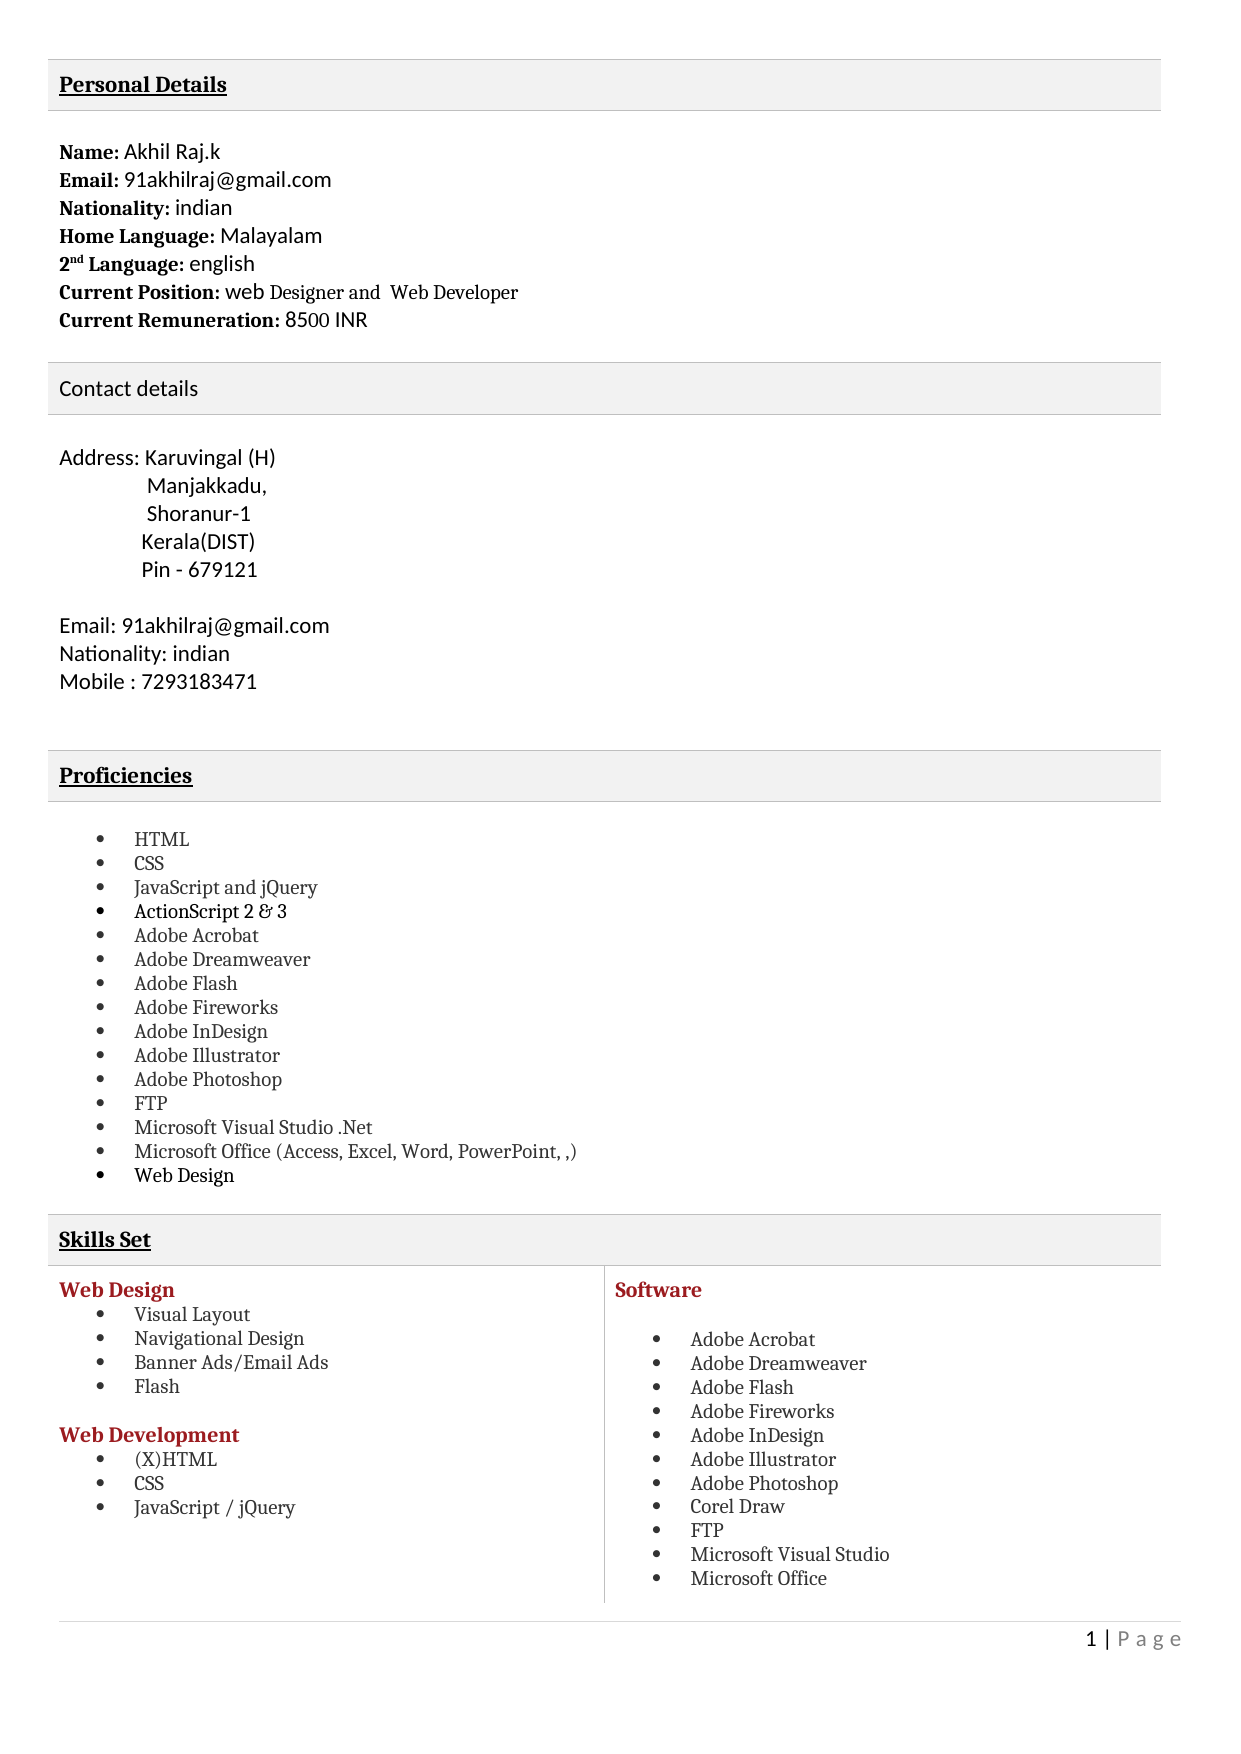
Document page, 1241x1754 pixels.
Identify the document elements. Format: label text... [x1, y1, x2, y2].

list FTP [97, 1092, 1181, 1116]
text Name: Akhil Raj.k [59, 137, 1181, 165]
table_header Proficiencies [48, 751, 1161, 801]
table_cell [48, 1266, 604, 1603]
list JavaScript and jQuery [97, 876, 1181, 900]
list Adobe Acrobat [97, 924, 1181, 948]
text Shoranur-1 [59, 499, 1181, 527]
text Pin - 679121 [59, 555, 1181, 583]
text Email: 91akhilraj@gmail.com [59, 165, 1181, 193]
list Adobe Dreamweaver [97, 948, 1181, 972]
table_header Personal Details [48, 60, 1161, 110]
list HTML [97, 828, 1181, 852]
text Nationality: indian [59, 639, 1181, 667]
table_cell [605, 1266, 1161, 1603]
table_header Contact details [48, 363, 1161, 414]
list CSS [97, 852, 1181, 876]
text Mobile : 7293183471 [59, 667, 1181, 695]
list Microsoft Visual Studio .Net [97, 1116, 1181, 1139]
text Address: Karuvingal (H) [59, 443, 1181, 471]
list Adobe Flash [97, 972, 1181, 996]
list Microsoft Office (Access, Excel, Word, PowerPoint, ,) [97, 1139, 1181, 1163]
text 2nd Language: english [59, 249, 1181, 277]
table_header Skills Set [48, 1215, 1161, 1265]
text Home Language: Malayalam [59, 221, 1181, 249]
text Nationality: indian [59, 193, 1181, 221]
list Adobe Fireworks [97, 996, 1181, 1020]
text Email: 91akhilraj@gmail.com [59, 611, 1181, 639]
list Adobe Illustrator [97, 1044, 1181, 1068]
list Web Design [97, 1163, 1181, 1187]
text Current Remuneration: 8500 INR [59, 306, 1181, 333]
text Kerala(DIST) [59, 527, 1181, 555]
list ActionScript 2 & 3 [97, 900, 1181, 924]
text Manjakkadu, [59, 471, 1181, 499]
list Adobe InDesign [97, 1020, 1181, 1044]
text Current Position: web Designer and Web Developer [59, 277, 1181, 306]
list Adobe Photoshop [97, 1068, 1181, 1092]
